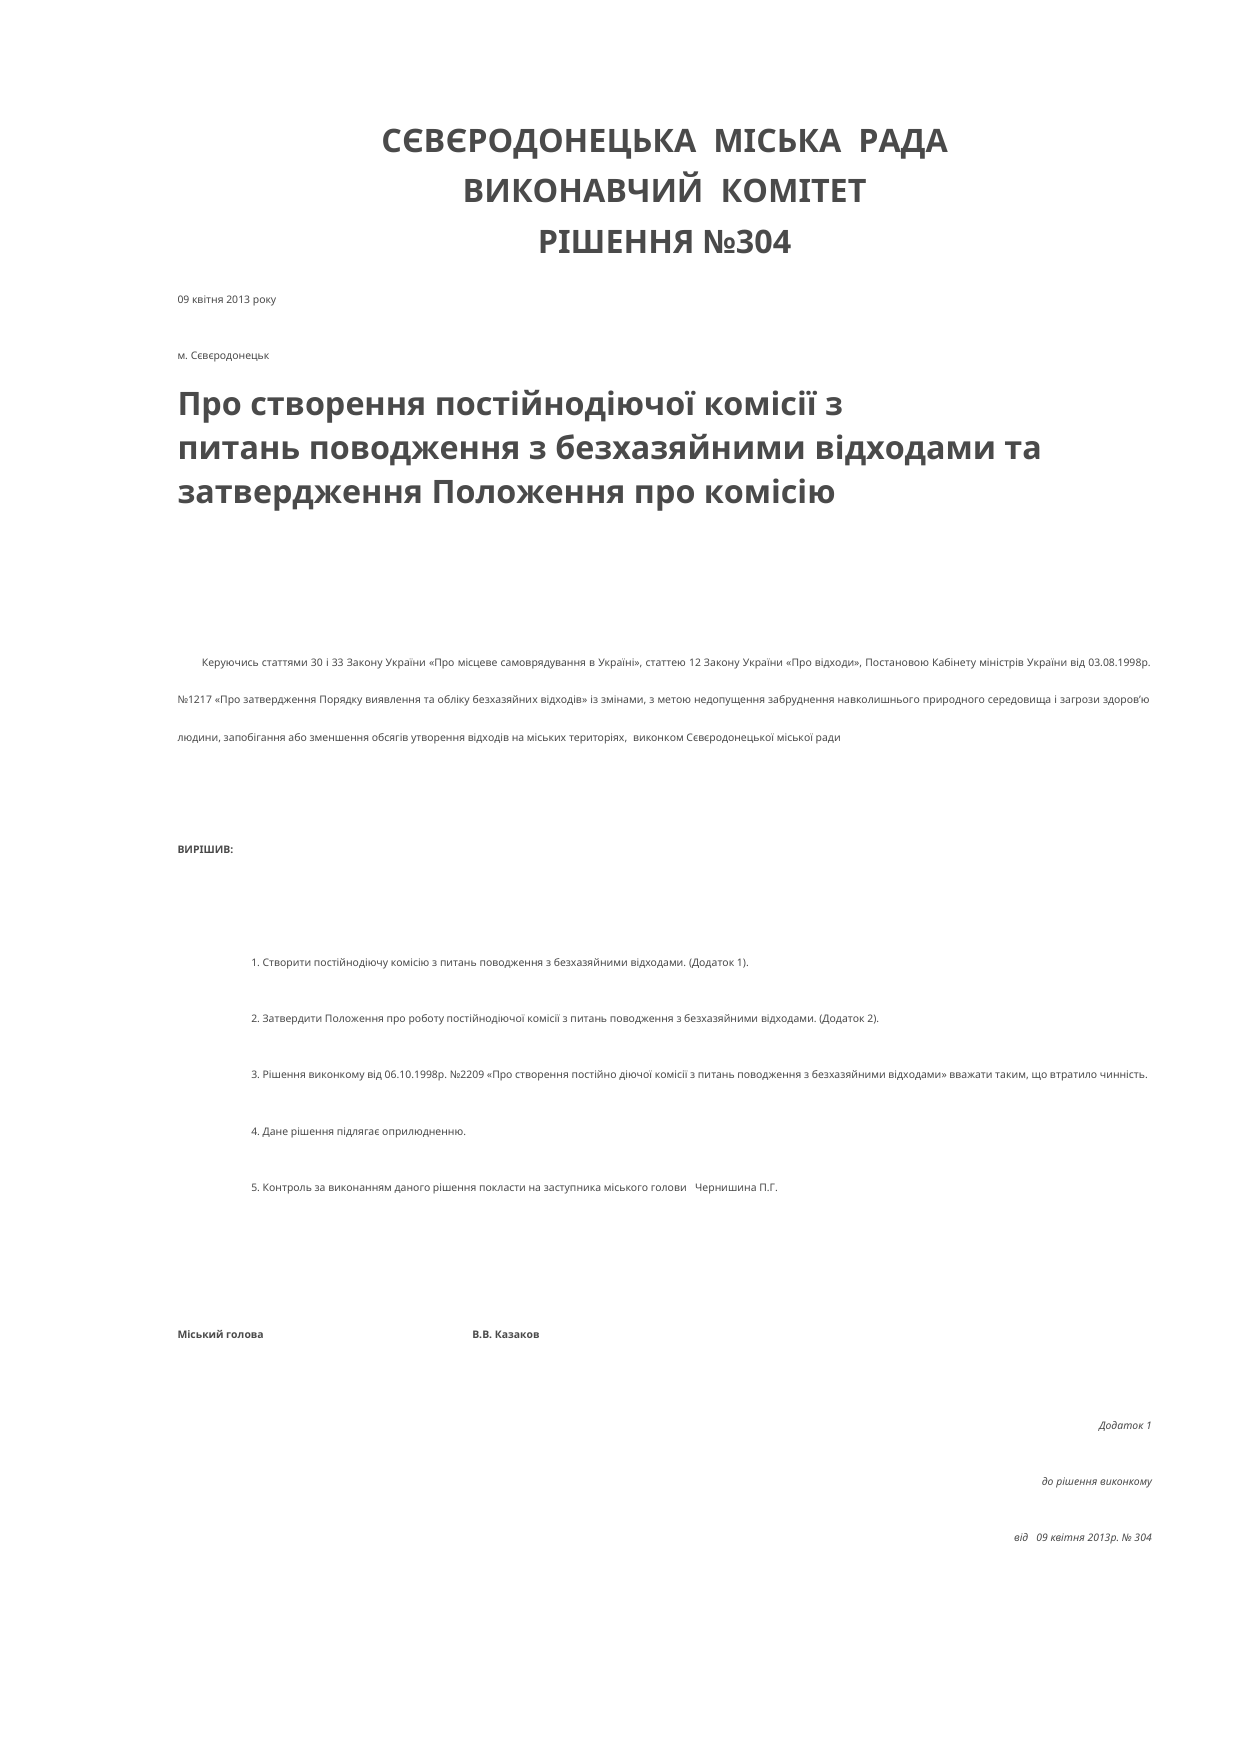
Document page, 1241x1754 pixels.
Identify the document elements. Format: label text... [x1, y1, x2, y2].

text Додаток 1 [177, 1394, 1152, 1432]
text ВИКОНАВЧИЙ КОМІТЕТ [177, 168, 1152, 212]
text від 09 квітня 2013р. № 304 [177, 1507, 1152, 1544]
text Керуючись статтями 30 і 33 Закону України «Про місцеве самоврядування в Україні», статтею 12 Закону України «Про відходи», Постановою Кабінету міністрів України від 03.08.1998р. №1217 «Про затвердження Порядку виявлення та обліку безхазяйних відходів» із змінами, з метою недопущення забруднення навколишнього природного середовища і загрози здоров’ю людини, запобігання або зменшення обсягів утворення відходів на міських територіях, виконком Сєвєродонецької міської ради [177, 632, 1152, 744]
text м. Сєвєродонецьк [177, 325, 1152, 362]
text ВИРІШИВ: [177, 819, 1152, 857]
text до рішення виконкому [177, 1451, 1152, 1488]
text 5. Контроль за виконанням даного рішення покласти на заступника міського голови Чернишина П.Г. [177, 1157, 1152, 1194]
text 1. Створити постійнодіючу комісію з питань поводження з безхазяйними відходами. (Додаток 1). [177, 932, 1152, 969]
text 3. Рішення виконкому від 06.10.1998р. №2209 «Про створення постійно діючої комісії з питань поводження з безхазяйними відходами» вважати таким, що втратило чинність. [177, 1044, 1152, 1082]
text 09 квітня 2013 року [177, 269, 1152, 306]
text 4. Дане рішення підлягає оприлюдненню. [177, 1101, 1152, 1138]
text РІШЕННЯ №304 [177, 218, 1152, 262]
text Міський голова В.В. Казаков [177, 1326, 1189, 1341]
text Про створення постійнодіючої комісії з питань поводження з безхазяйними відходами та затвердження Положення про комісію [177, 381, 1152, 513]
text 2. Затвердити Положення про роботу постійнодіючої комісії з питань поводження з безхазяйними відходами. (Додаток 2). [177, 988, 1152, 1026]
text СЄВЄРОДОНЕЦЬКА МІСЬКА РАДА [177, 118, 1152, 162]
